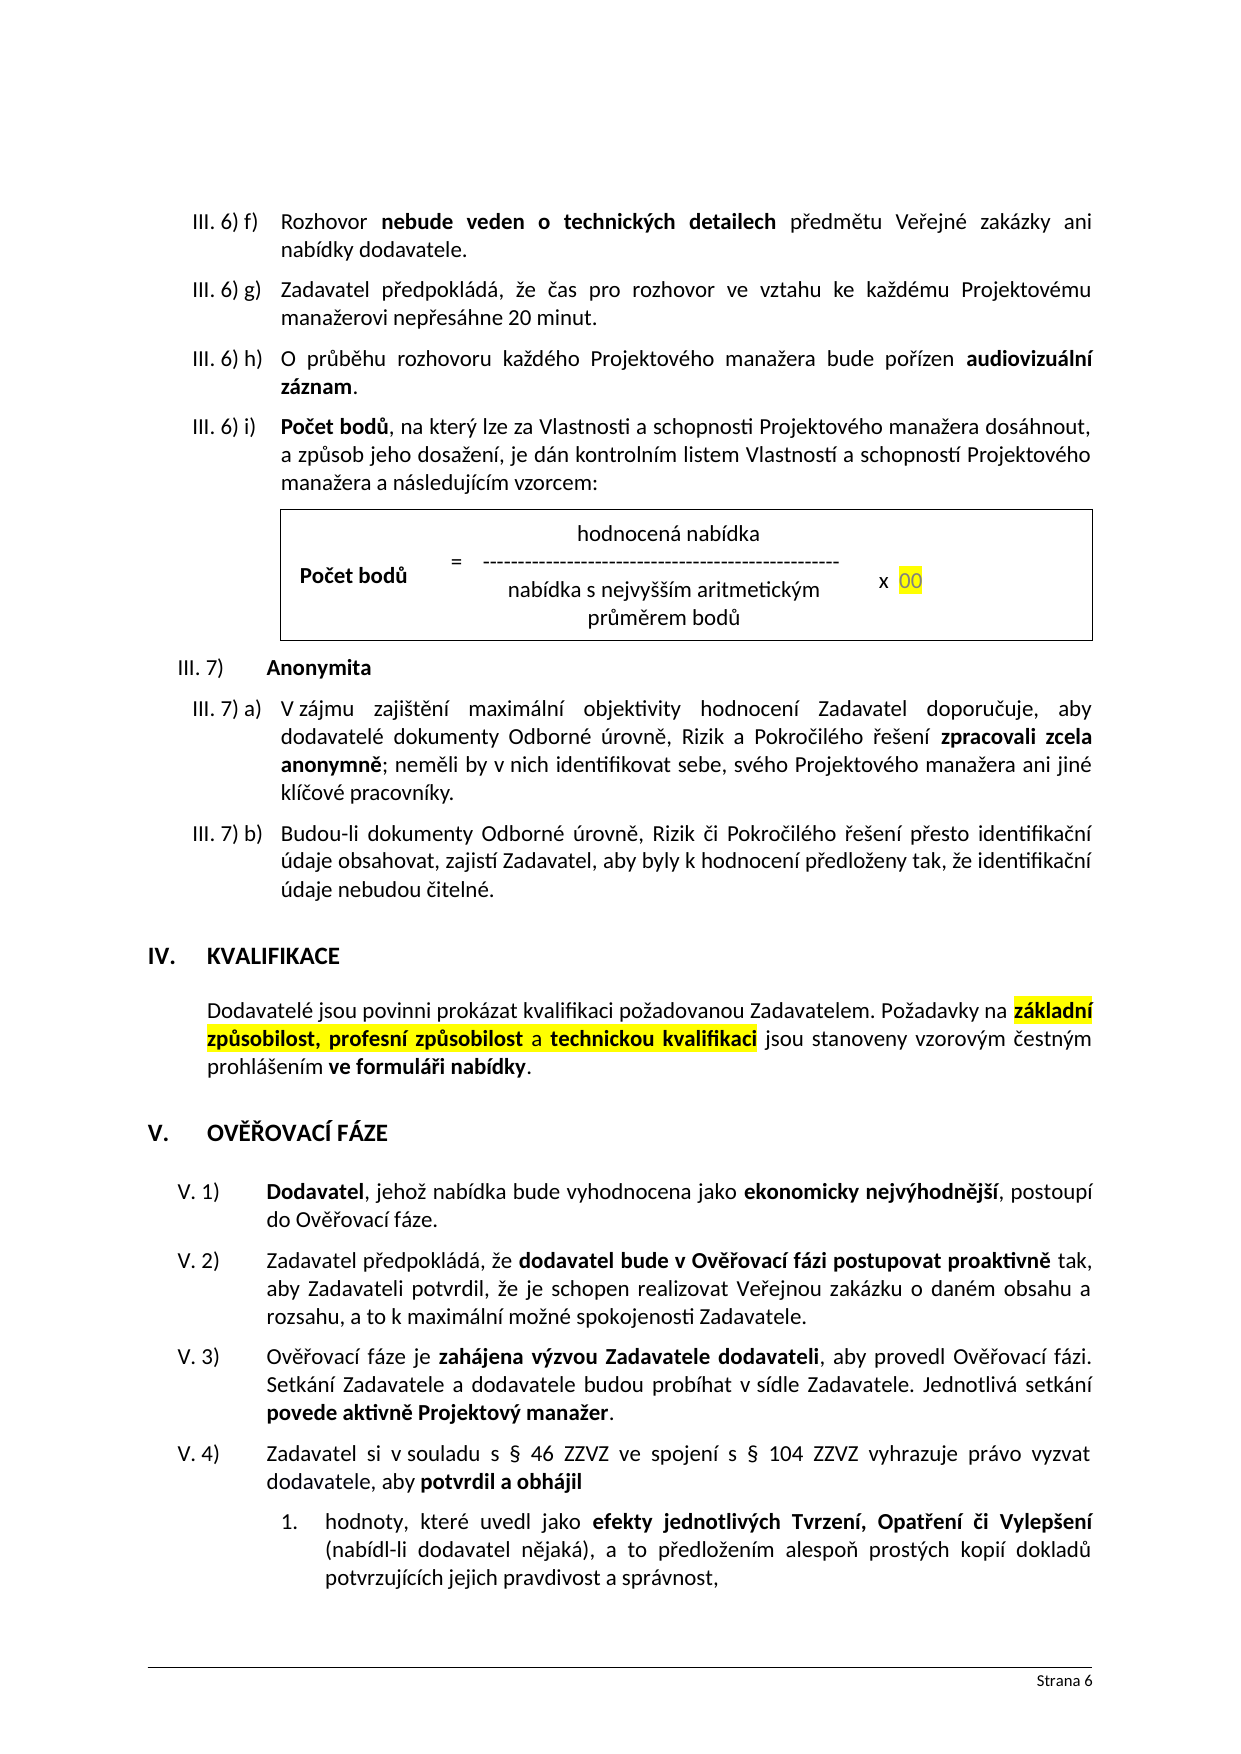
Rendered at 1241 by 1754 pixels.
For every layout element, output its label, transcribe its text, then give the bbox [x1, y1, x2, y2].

text Kvalifikace [148, 940, 1092, 971]
text Zadavatel předpokládá, že dodavatel bude v Ověřovací fázi postupovat proaktivně tak, aby Zadavateli potvrdil, že je schopen realizovat Veřejnou zakázku o daném obsahu a rozsahu, a to k maximální možné spokojenosti Zadavatele. [177, 1246, 1092, 1330]
text Zadavatel předpokládá, že čas pro rozhovor ve vztahu ke každému Projektovému manažerovi nepřesáhne 20 minut. [192, 275, 1092, 331]
list Dodavatelé jsou povinni prokázat kvalifikaci požadovanou Zadavatelem. Požadavky na základní způsobilost, profesní způsobilost a technickou kvalifikaci jsou stanoveny vzorovým čestným prohlášením ve formuláři nabídky. [207, 996, 1092, 1080]
text O průběhu rozhovoru každého Projektového manažera bude pořízen audiovizuální záznam. [192, 344, 1092, 400]
text V zájmu zajištění maximální objektivity hodnocení Zadavatel doporučuje, aby dodavatelé dokumenty Odborné úrovně, Rizik a Pokročilého řešení zpracovali zcela anonymně; neměli by v nich identifikovat sebe, svého Projektového manažera ani jiné klíčové pracovníky. [192, 694, 1092, 806]
text Dodavatel, jehož nabídka bude vyhodnocena jako ekonomicky nejvýhodnější, postoupí do Ověřovací fáze. [177, 1177, 1092, 1233]
text Anonymita [177, 653, 1092, 682]
text Budou-li dokumenty Odborné úrovně, Rizik či Pokročilého řešení přesto identifikační údaje obsahovat, zajistí Zadavatel, aby byly k hodnocení předloženy tak, že identifikační údaje nebudou čitelné. [192, 819, 1092, 903]
text Zadavatel si v souladu s § 46 ZZVZ ve spojení s § 104 ZZVZ vyhrazuje právo vyzvat dodavatele, aby potvrdil a obhájil [177, 1439, 1092, 1495]
text Počet bodů, na který lze za Vlastnosti a schopnosti Projektového manažera dosáhnout, a způsob jeho dosažení, je dán kontrolním listem Vlastností a schopností Projektového manažera a následujícím vzorcem: [192, 412, 1092, 496]
text Rozhovor nebude veden o technických detailech předmětu Veřejné zakázky ani nabídky dodavatele. [192, 207, 1092, 263]
text Ověřovací fáze [148, 1117, 1092, 1148]
table_header Počet bodů [281, 510, 419, 640]
table_header hodnocená nabídka = --------------------------------------------------- nabídka s nejvyšším aritmetickým průměrem bodů [420, 510, 871, 640]
text hodnoty, které uvedl jako efekty jednotlivých Tvrzení, Opatření či Vylepšení (nabídl-li dodavatel nějaká), a to předložením alespoň prostých kopií dokladů potvrzujících jejich pravdivost a správnost, [281, 1507, 1092, 1592]
table_header x [871, 510, 1092, 640]
text Ověřovací fáze je zahájena výzvou Zadavatele dodavateli, aby provedl Ověřovací fázi. Setkání Zadavatele a dodavatele budou probíhat v sídle Zadavatele. Jednotlivá setkání povede aktivně Projektový manažer. [177, 1342, 1092, 1426]
